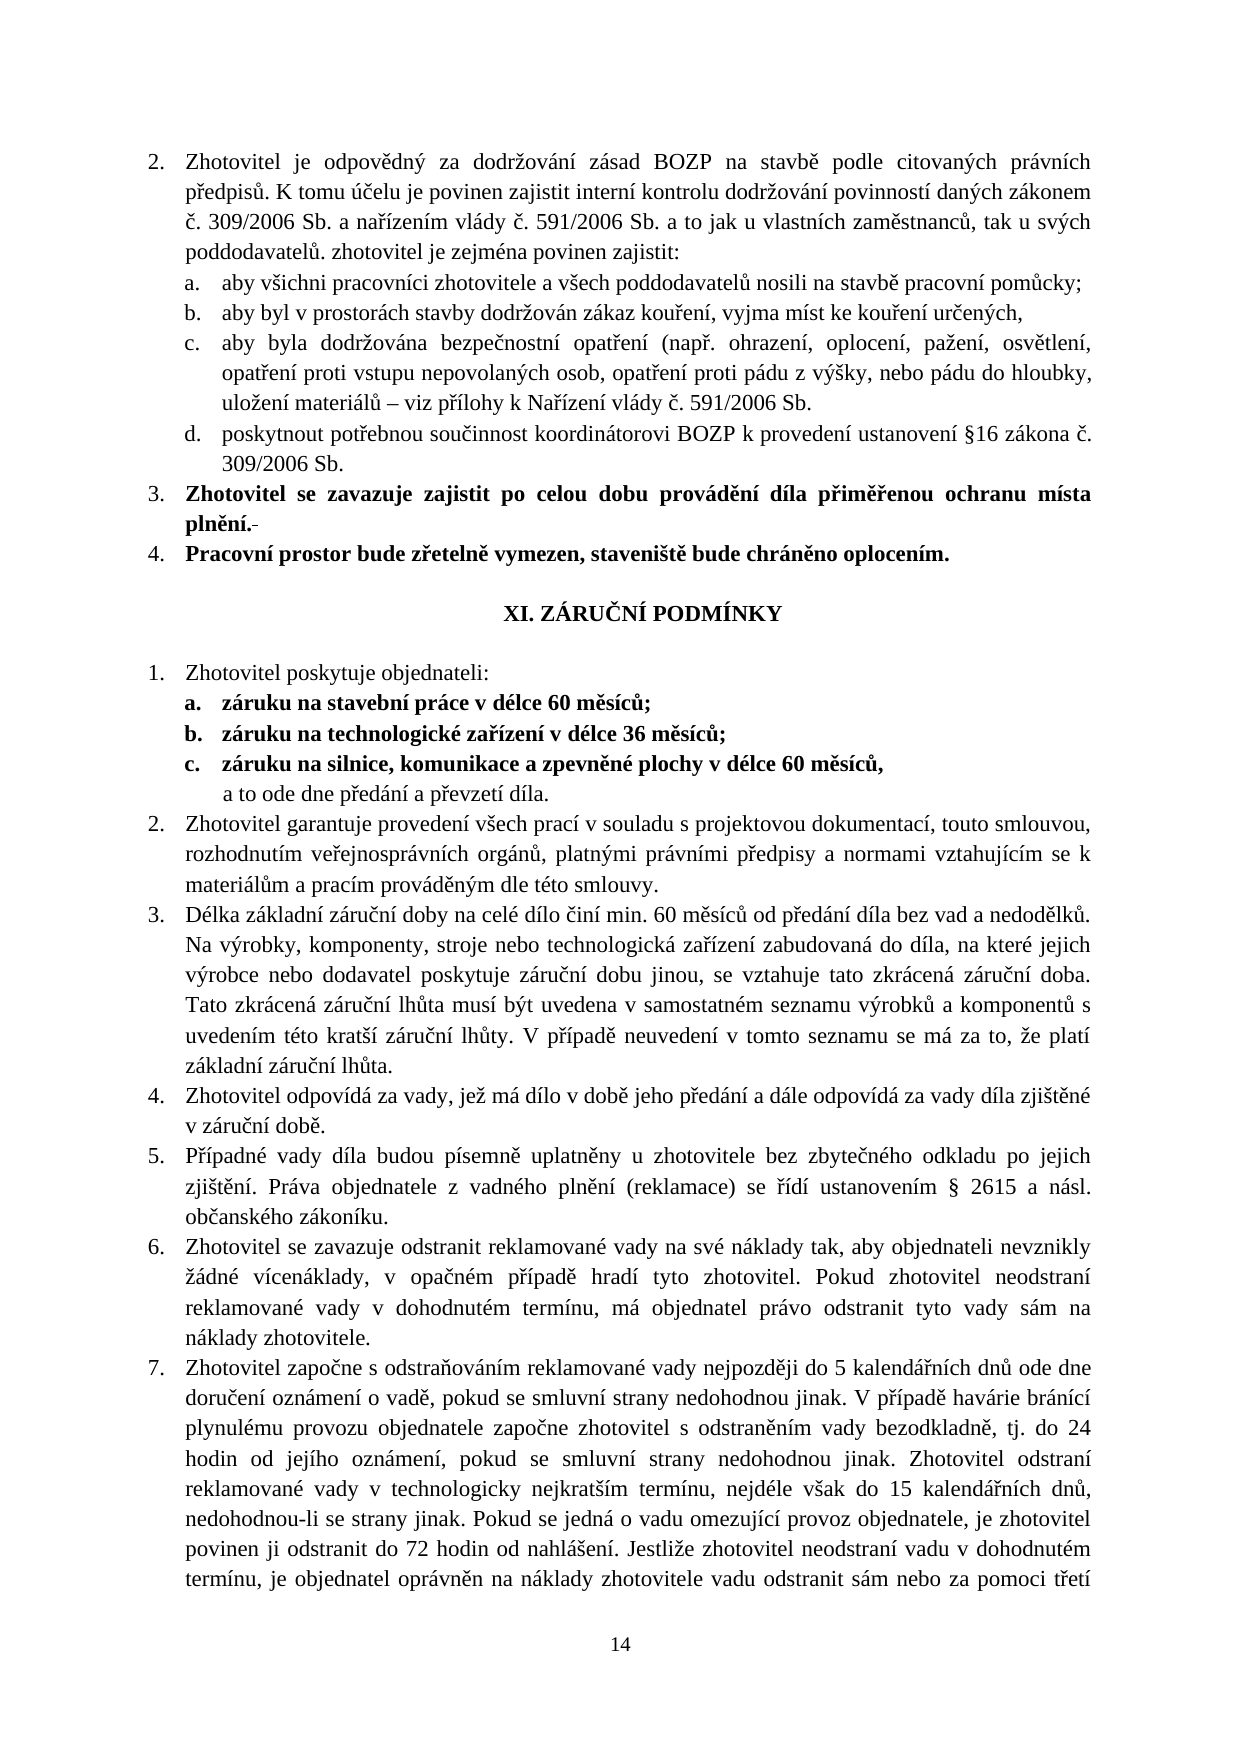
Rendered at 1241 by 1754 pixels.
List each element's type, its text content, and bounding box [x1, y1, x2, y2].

list Zhotovitel poskytuje objednateli: [148, 659, 1092, 686]
list záruku na silnice, komunikace a zpevněné plochy v délce 60 měsíců, [184, 750, 1092, 776]
list Zhotovitel odpovídá za vady, jež má dílo v době jeho předání a dále odpovídá za vady díla zjištěné v záruční době. [148, 1082, 1092, 1139]
list Pracovní prostor bude zřetelně vymezen, staveniště bude chráněno oplocením. [148, 540, 1092, 567]
list záruku na technologické zařízení v délce 36 měsíců; [184, 719, 1092, 746]
list Případné vady díla budou písemně uplatněny u zhotovitele bez zbytečného odkladu po jejich zjištění. Práva objednatele z vadného plnění (reklamace) se řídí ustanovením § 2615 a násl. občanského zákoníku. [148, 1142, 1092, 1229]
list Zhotovitel garantuje provedení všech prací v souladu s projektovou dokumentací, touto smlouvou, rozhodnutím veřejnosprávních orgánů, platnými právními předpisy a normami vztahujícím se k materiálům a pracím prováděným dle této smlouvy. [148, 810, 1092, 897]
list Zhotovitel se zavazuje zajistit po celou dobu provádění díla přiměřenou ochranu místa plnění. [148, 480, 1092, 537]
list Zhotovitel se zavazuje odstranit reklamované vady na své náklady tak, aby objednateli nevznikly žádné vícenáklady, v opačném případě hradí tyto zhotovitel. Pokud zhotovitel neodstraní reklamované vady v dohodnutém termínu, má objednatel právo odstranit tyto vady sám na náklady zhotovitele. [148, 1233, 1092, 1350]
list poskytnout potřebnou součinnost koordinátorovi BOZP k provedení ustanovení §16 zákona č. 309/2006 Sb. [184, 419, 1092, 476]
list a to ode dne předání a převzetí díla. [223, 780, 1092, 806]
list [148, 1354, 1092, 1592]
text XI. ZÁRUČNÍ PODMÍNKY [193, 600, 1092, 626]
list Zhotovitel je odpovědný za dodržování zásad BOZP na stavbě podle citovaných právních předpisů. K tomu účelu je povinen zajistit interní kontrolu dodržování povinností daných zákonem č. 309/2006 Sb. a nařízením vlády č. 591/2006 Sb. a to jak u vlastních zaměstnanců, tak u svých poddodavatelů. zhotovitel je zejména povinen zajistit: [148, 148, 1092, 265]
list záruku na stavební práce v délce 60 měsíců; [184, 689, 1092, 716]
list Délka základní záruční doby na celé dílo činí min. 60 měsíců od předání díla bez vad a nedodělků. Na výrobky, komponenty, stroje nebo technologická zařízení zabudovaná do díla, na které jejich výrobce nebo dodavatel poskytuje záruční dobu jinou, se vztahuje tato zkrácená záruční doba. Tato zkrácená záruční lhůta musí být uvedena v samostatném seznamu výrobků a komponentů s uvedením této kratší záruční lhůty. V případě neuvedení v tomto seznamu se má za to, že platí základní záruční lhůta. [148, 901, 1092, 1078]
list aby všichni pracovníci zhotovitele a všech poddodavatelů nosili na stavbě pracovní pomůcky; [184, 268, 1092, 295]
list aby byl v prostorách stavby dodržován zákaz kouření, vyjma míst ke kouření určených, [184, 299, 1092, 325]
list aby byla dodržována bezpečnostní opatření (např. ohrazení, oplocení, pažení, osvětlení, opatření proti vstupu nepovolaných osob, opatření proti pádu z výšky, nebo pádu do hloubky, uložení materiálů – viz přílohy k Nařízení vlády č. 591/2006 Sb. [184, 329, 1092, 416]
